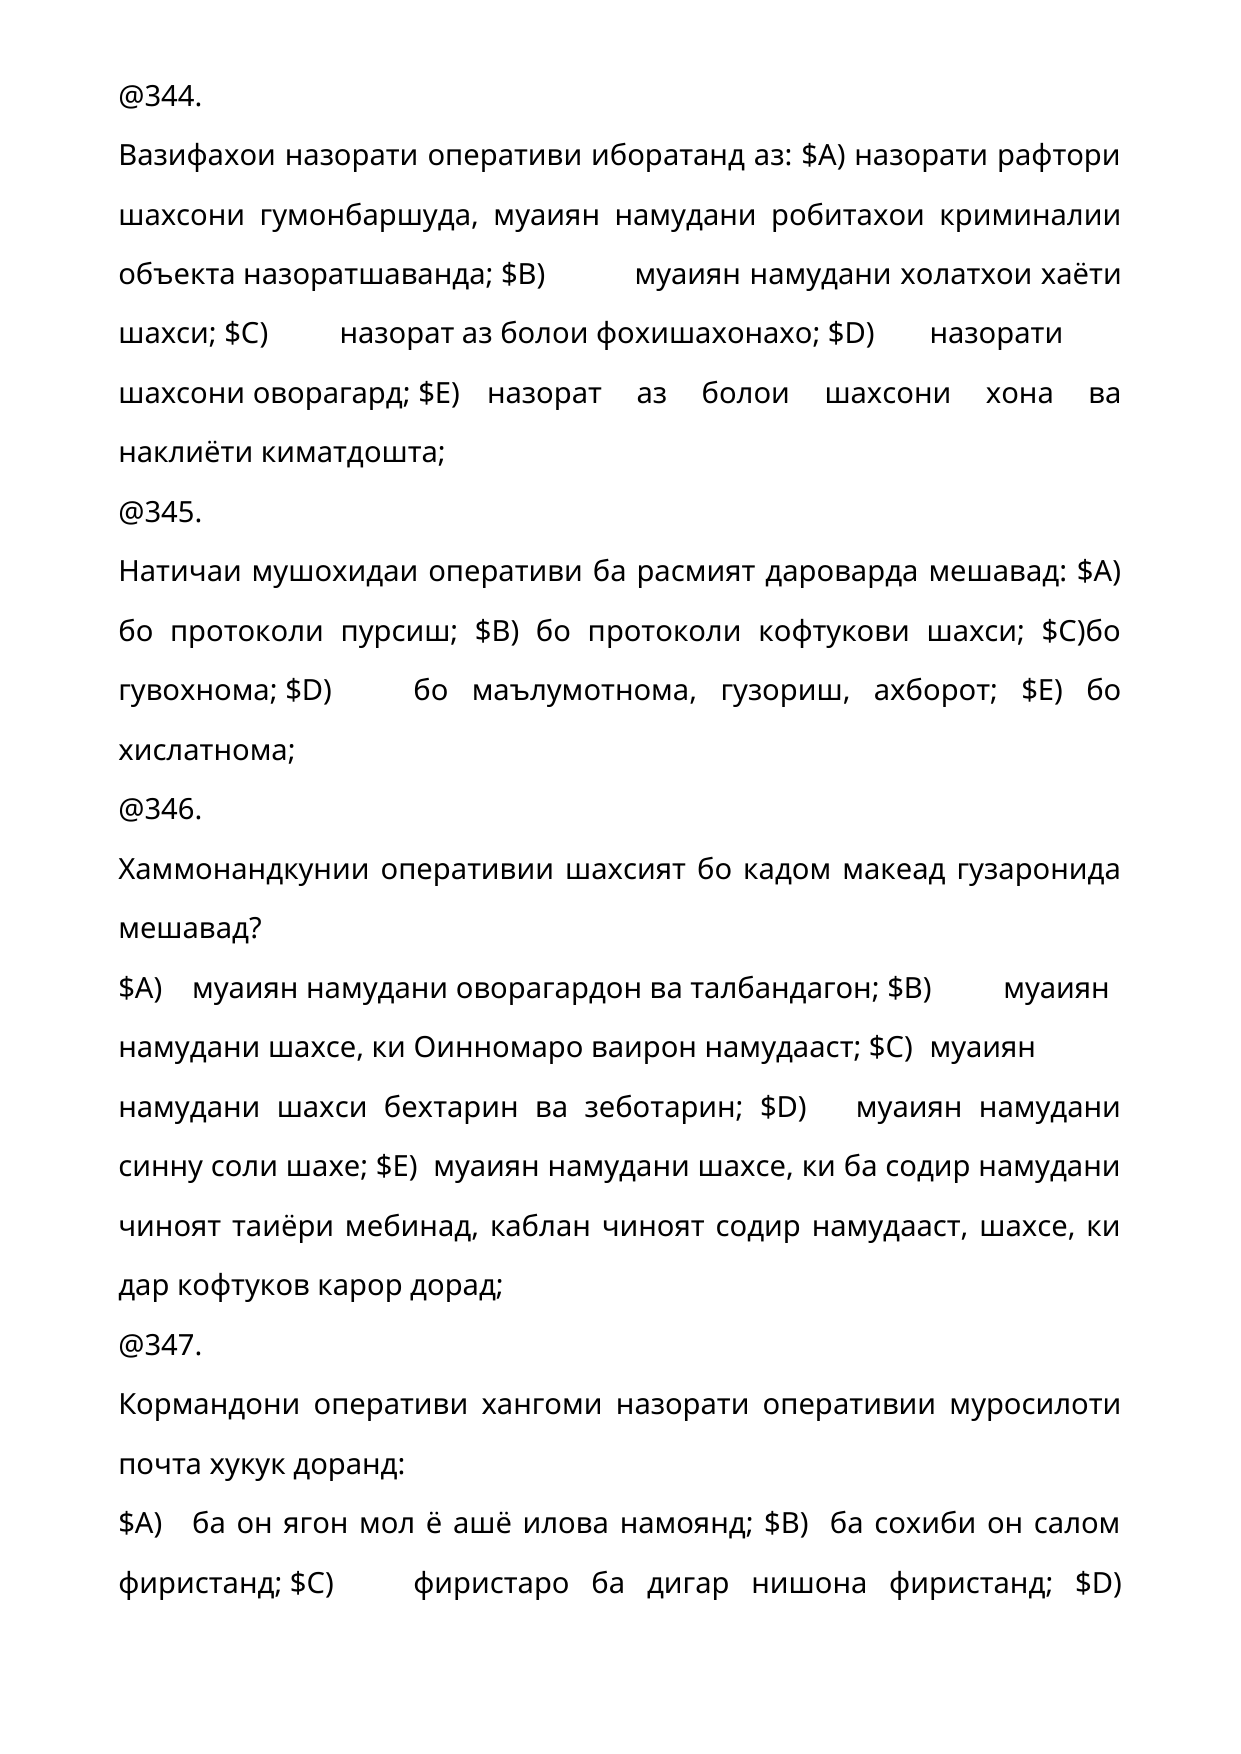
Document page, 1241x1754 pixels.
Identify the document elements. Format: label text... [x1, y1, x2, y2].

text @347. [118, 1324, 1122, 1364]
text @344. [118, 75, 1122, 114]
text $A) муаиян намудани оворагардон ва талбандагон; $B) муаиян намудани шахсе, ки Оинномаро ваирон намудааст; $C) муаиян намудани шахси бехтарин ва зеботарин; $D) муаиян намудани синну соли шахе; $Е) муаиян намудани шахсе, ки ба содир намудани чиноят таиёри мебинад, каблан чиноят содир намудааст, шахсе, ки дар кофтуков карор дорад; [118, 967, 1122, 1304]
text Вазифахои назорати оперативи иборатанд аз: $A) назорати рафтори шахсони гумонбаршуда, муаиян намудани робитахои криминалии объекта назоратшаванда; $B) муаиян намудани холатхои хаёти шахси; $C) назорат аз болои фохишахонахо; $D) назорати шахсони оворагард; $Е) назорат аз болои шахсони хона ва наклиёти киматдошта; [118, 134, 1122, 471]
text Натичаи мушохидаи оперативи ба расмият дароварда мешавад: $A) бо протоколи пурсиш; $B) бо протоколи кофтукови шахси; $C)бо гувохнома; $D) бо маълумотнома, гузориш, ахборот; $Е) бо хислатнома; [118, 551, 1122, 769]
text Хаммонандкунии оперативии шахсият бо кадом макеад гузаронида мешавад? [118, 848, 1122, 947]
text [118, 1502, 1122, 1602]
text @346. [118, 789, 1122, 828]
text @345. [118, 491, 1122, 531]
text Кормандони оперативи хангоми назорати оперативии муросилоти почта хукук доранд: [118, 1383, 1122, 1483]
